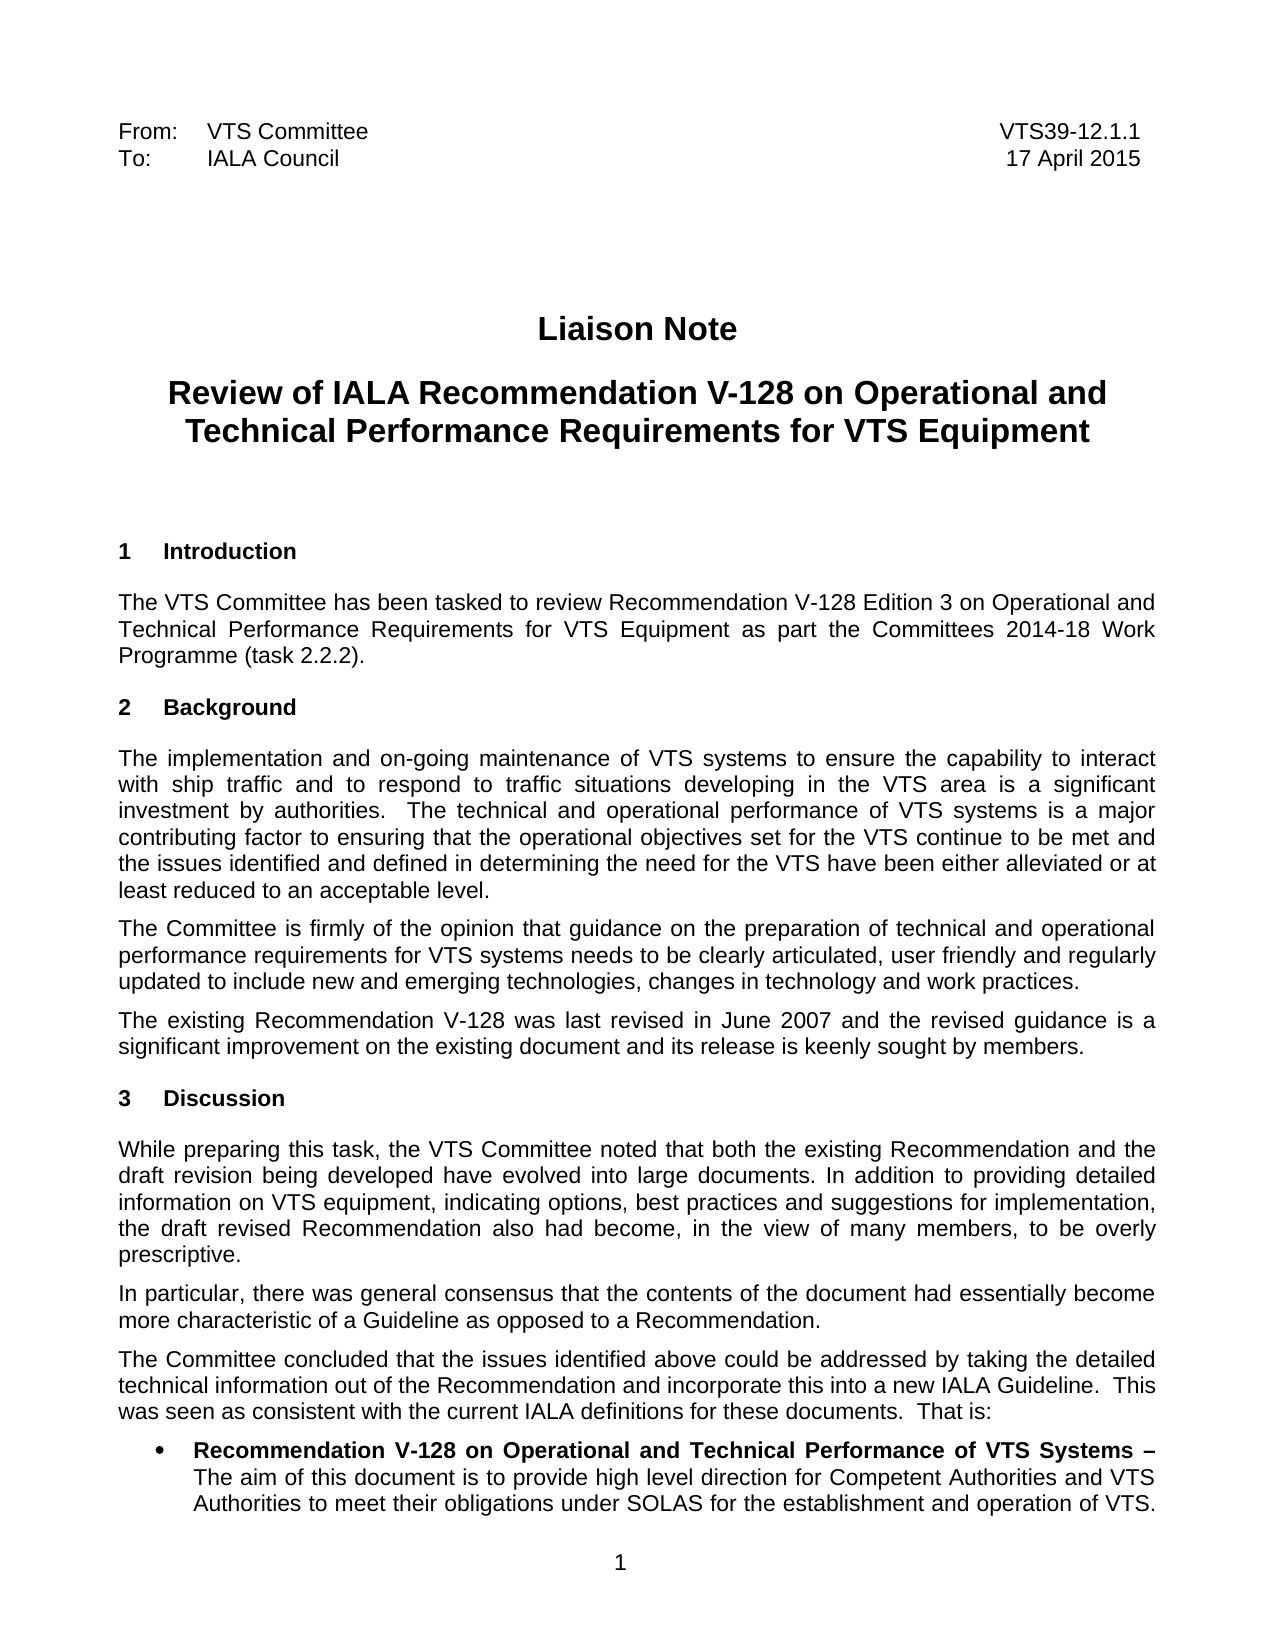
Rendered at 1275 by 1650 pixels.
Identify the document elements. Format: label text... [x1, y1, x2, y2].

text The VTS Committee has been tasked to review Recommendation V-128 Edition 3 on Operational and Technical Performance Requirements for VTS Equipment as part the Committees 2014-18 Work Programme (task 2.2.2). [118, 589, 1157, 668]
subtitle Introduction [118, 538, 1157, 564]
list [156, 1437, 1157, 1516]
table_cell To: IALA Council [107, 145, 568, 171]
title Liaison Note [118, 309, 1157, 348]
table_cell 17 April 2015 [568, 145, 1152, 171]
text In particular, there was general consensus that the contents of the document had essentially become more characteristic of a Guideline as opposed to a Recommendation. [118, 1280, 1157, 1333]
subtitle Discussion [118, 1085, 1157, 1111]
text The Committee concluded that the issues identified above could be addressed by taking the detailed technical information out of the Recommendation and incorporate this into a new IALA Guideline. This was seen as consistent with the current IALA definitions for these documents. That is: [118, 1346, 1157, 1424]
table_header VTS39-12.1.1 [568, 118, 1152, 144]
table_header From: VTS Committee [107, 118, 568, 144]
text The implementation and on-going maintenance of VTS systems to ensure the capability to interact with ship traffic and to respond to traffic situations developing in the VTS area is a significant investment by authorities. The technical and operational performance of VTS systems is a major contributing factor to ensuring that the operational objectives set for the VTS continue to be met and the issues identified and defined in determining the need for the VTS have been either alleviated or at least reduced to an acceptable level. [118, 745, 1157, 903]
text The Committee is firmly of the opinion that guidance on the preparation of technical and operational performance requirements for VTS systems needs to be clearly articulated, user friendly and regularly updated to include new and emerging technologies, changes in technology and work practices. [118, 915, 1157, 994]
title Review of IALA Recommendation V-128 on Operational and Technical Performance Requirements for VTS Equipment [118, 373, 1157, 449]
subtitle Background [118, 693, 1157, 720]
text The existing Recommendation V-128 was last revised in June 2007 and the revised guidance is a significant improvement on the existing document and its release is keenly sought by members. [118, 1007, 1157, 1060]
text While preparing this task, the VTS Committee noted that both the existing Recommendation and the draft revision being developed have evolved into large documents. In addition to providing detailed information on VTS equipment, indicating options, best practices and suggestions for implementation, the draft revised Recommendation also had become, in the view of many members, to be overly prescriptive. [118, 1136, 1157, 1268]
